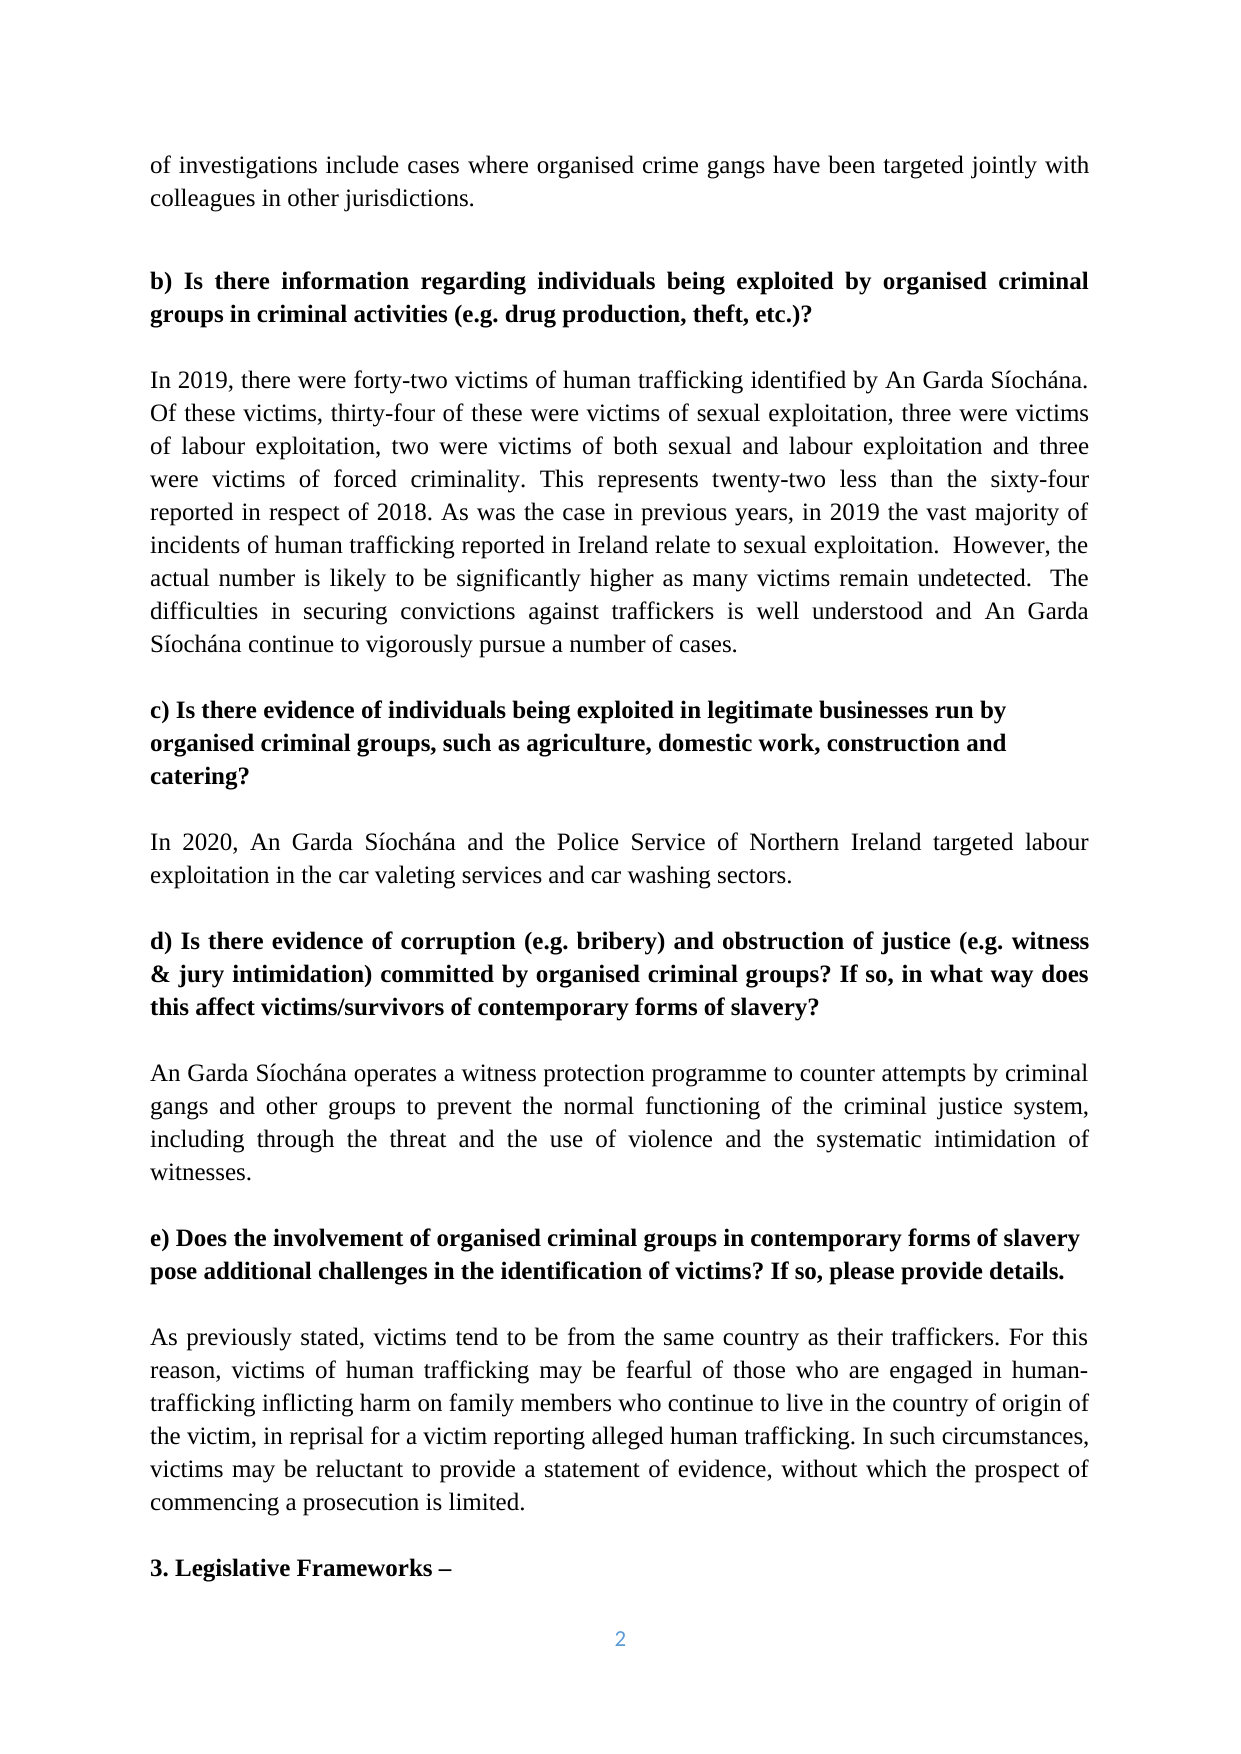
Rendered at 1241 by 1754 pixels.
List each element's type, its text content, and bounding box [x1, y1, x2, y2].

text organised criminal groups, such as agriculture, domestic work, construction and [150, 728, 1090, 757]
text As previously stated, victims tend to be from the same country as their traffickers. For this reason, victims of human trafficking may be fearful of those who are engaged in human-trafficking inflicting harm on family members who continue to live in the country of origin of the victim, in reprisal for a victim reporting alleged human trafficking. In such circumstances, victims may be reluctant to provide a statement of evidence, without which the prospect of commencing a prosecution is limited. [150, 1322, 1090, 1516]
text b) Is there information regarding individuals being exploited by organised criminal groups in criminal activities (e.g. drug production, theft, etc.)? [150, 266, 1090, 327]
text c) Is there evidence of individuals being exploited in legitimate businesses run by [150, 695, 1090, 724]
text d) Is there evidence of corruption (e.g. bribery) and obstruction of justice (e.g. witness & jury intimidation) committed by organised criminal groups? If so, in what way does this affect victims/survivors of contemporary forms of slavery? [150, 926, 1090, 1021]
text catering? [150, 761, 1090, 790]
text An Garda Síochána operates a witness protection programme to counter attempts by criminal gangs and other groups to prevent the normal functioning of the criminal justice system, including through the threat and the use of violence and the systematic intimidation of witnesses. [150, 1058, 1090, 1186]
text e) Does the involvement of organised criminal groups in contemporary forms of slavery [150, 1223, 1090, 1252]
text pose additional challenges in the identification of victims? If so, please provide details. [150, 1256, 1090, 1285]
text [150, 150, 1090, 212]
text In 2020, An Garda Síochána and the Police Service of Northern Ireland targeted labour exploitation in the car valeting services and car washing sectors. [150, 827, 1090, 889]
text In 2019, there were forty-two victims of human trafficking identified by An Garda Síochána. Of these victims, thirty-four of these were victims of sexual exploitation, three were victims of labour exploitation, two were victims of both sexual and labour exploitation and three were victims of forced criminality. This represents twenty-two less than the sixty-four reported in respect of 2018. As was the case in previous years, in 2019 the vast majority of incidents of human trafficking reported in Ireland relate to sexual exploitation. However, the actual number is likely to be significantly higher as many victims remain undetected. The difficulties in securing convictions against traffickers is well understood and An Garda Síochána continue to vigorously pursue a number of cases. [150, 365, 1090, 658]
text 3. Legislative Frameworks – [150, 1553, 1090, 1582]
